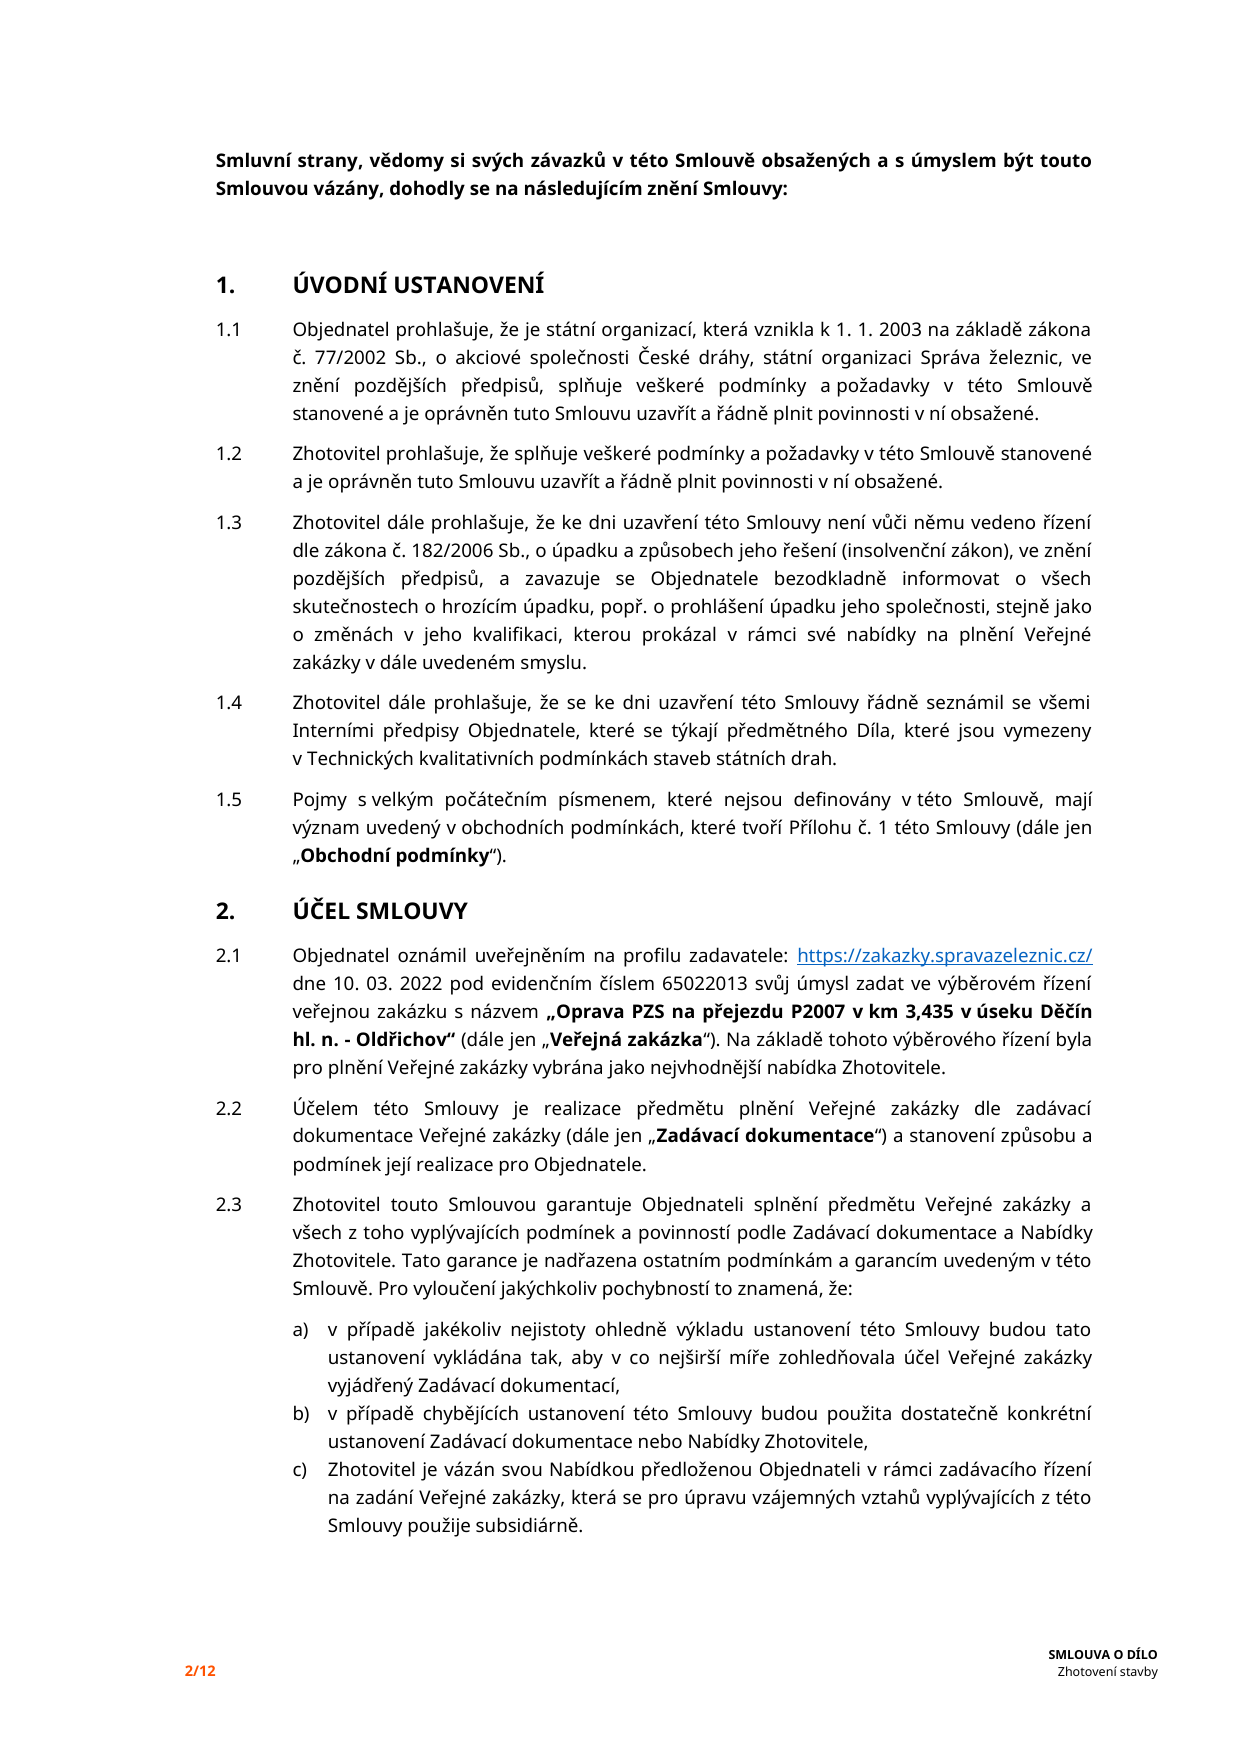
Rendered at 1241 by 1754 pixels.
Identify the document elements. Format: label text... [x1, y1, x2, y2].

text Zhotovitel je vázán svou Nabídkou předloženou Objednateli v rámci zadávacího řízení na zadání Veřejné zakázky, která se pro úpravu vzájemných vztahů vyplývajících z této Smlouvy použije subsidiárně. [292, 1456, 1093, 1538]
text Objednatel oznámil uveřejněním na profilu zadavatele: https://zakazky.spravazeleznic.cz/ dne 10. 03. 2022 pod evidenčním číslem 65022013 svůj úmysl zadat ve výběrovém řízení veřejnou zakázku s názvem „Oprava PZS na přejezdu P2007 v km 3,435 v úseku Děčín hl. n. - Oldřichov“ (dále jen „Veřejná zakázka“). Na základě tohoto výběrového řízení byla pro plnění Veřejné zakázky vybrána jako nejvhodnější nabídka Zhotovitele. [216, 942, 1093, 1080]
text v případě chybějících ustanovení této Smlouvy budou použita dostatečně konkrétní ustanovení Zadávací dokumentace nebo Nabídky Zhotovitele, [292, 1400, 1093, 1453]
text v případě jakékoliv nejistoty ohledně výkladu ustanovení této Smlouvy budou tato ustanovení vykládána tak, aby v co nejširší míře zohledňovala účel Veřejné zakázky vyjádřený Zadávací dokumentací, [292, 1316, 1093, 1397]
text ÚVODNÍ USTANOVENÍ [216, 269, 1093, 300]
text Smluvní strany, vědomy si svých závazků v této Smlouvě obsažených a s úmyslem být touto Smlouvou vázány, dohodly se na následujícím znění Smlouvy: [216, 147, 1093, 201]
text Zhotovitel dále prohlašuje, že se ke dni uzavření této Smlouvy řádně seznámil se všemi Interními předpisy Objednatele, které se týkají předmětného Díla, které jsou vymezeny v Technických kvalitativních podmínkách staveb státních drah. [216, 690, 1093, 771]
text Pojmy s velkým počátečním písmenem, které nejsou definovány v této Smlouvě, mají význam uvedený v obchodních podmínkách, které tvoří Přílohu č. 1 této Smlouvy (dále jen „Obchodní podmínky“). [216, 786, 1093, 868]
text Objednatel prohlašuje, že je státní organizací, která vznikla k 1. 1. 2003 na základě zákona č. 77/2002 Sb., o akciové společnosti České dráhy, státní organizaci Správa železnic, ve znění pozdějších předpisů, splňuje veškeré podmínky a požadavky v této Smlouvě stanovené a je oprávněn tuto Smlouvu uzavřít a řádně plnit povinnosti v ní obsažené. [216, 316, 1093, 426]
text Zhotovitel dále prohlašuje, že ke dni uzavření této Smlouvy není vůči němu vedeno řízení dle zákona č. 182/2006 Sb., o úpadku a způsobech jeho řešení (insolvenční zákon), ve znění pozdějších předpisů, a zavazuje se Objednatele bezodkladně informovat o všech skutečnostech o hrozícím úpadku, popř. o prohlášení úpadku jeho společnosti, stejně jako o změnách v jeho kvalifikaci, kterou prokázal v rámci své nabídky na plnění Veřejné zakázky v dále uvedeném smyslu. [216, 509, 1093, 675]
text Zhotovitel touto Smlouvou garantuje Objednateli splnění předmětu Veřejné zakázky a všech z toho vyplývajících podmínek a povinností podle Zadávací dokumentace a Nabídky Zhotovitele. Tato garance je nadřazena ostatním podmínkám a garancím uvedeným v této Smlouvě. Pro vyloučení jakýchkoliv pochybností to znamená, že: [216, 1191, 1093, 1301]
text Zhotovitel prohlašuje, že splňuje veškeré podmínky a požadavky v této Smlouvě stanovené a je oprávněn tuto Smlouvu uzavřít a řádně plnit povinnosti v ní obsažené. [216, 441, 1093, 494]
text Účelem této Smlouvy je realizace předmětu plnění Veřejné zakázky dle zadávací dokumentace Veřejné zakázky (dále jen „Zadávací dokumentace“) a stanovení způsobu a podmínek její realizace pro Objednatele. [216, 1095, 1093, 1176]
text ÚČEL SMLOUVY [216, 895, 1093, 927]
